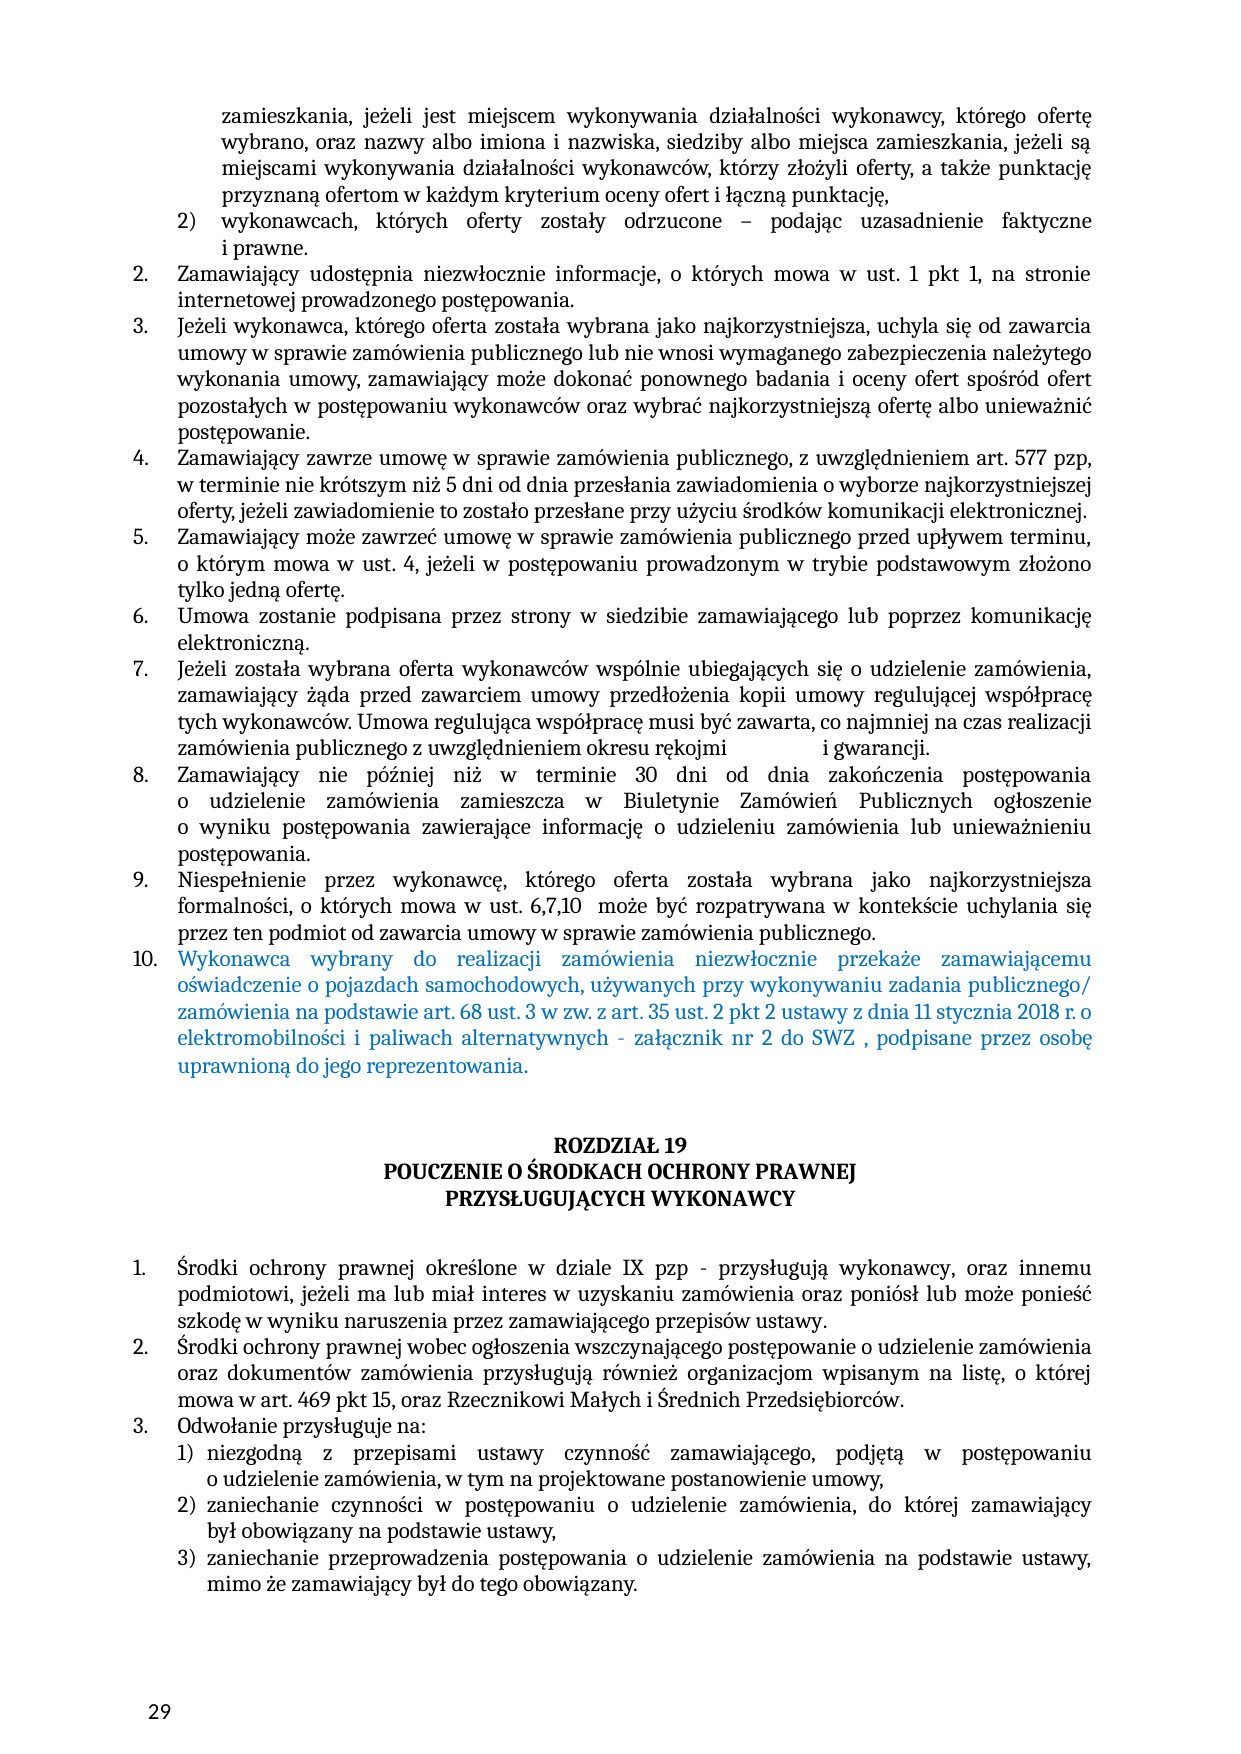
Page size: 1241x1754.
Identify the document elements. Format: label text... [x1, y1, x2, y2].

list Jeżeli została wybrana oferta wykonawców wspólnie ubiegających się o udzielenie zamówienia, zamawiający żąda przed zawarciem umowy przedłożenia kopii umowy regulującej współpracę tych wykonawców. Umowa regulująca współpracę musi być zawarta, co najmniej na czas realizacji zamówienia publicznego z uwzględnieniem okresu rękojmi i gwarancji. [133, 656, 1093, 761]
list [177, 102, 1093, 208]
list Jeżeli wykonawca, którego oferta została wybrana jako najkorzystniejsza, uchyla się od zawarcia umowy w sprawie zamówienia publicznego lub nie wnosi wymaganego zabezpieczenia należytego wykonania umowy, zamawiający może dokonać ponownego badania i oceny ofert spośród ofert pozostałych w postępowaniu wykonawców oraz wybrać najkorzystniejszą ofertę albo unieważnić postępowanie. [133, 313, 1093, 445]
list Zamawiający udostępnia niezwłocznie informacje, o których mowa w ust. 1 pkt 1, na stronie internetowej prowadzonego postępowania. [133, 261, 1093, 313]
list niezgodną z przepisami ustawy czynność zamawiającego, podjętą w postępowaniu o udzielenie zamówienia, w tym na projektowane postanowienie umowy, [177, 1439, 1093, 1492]
list Środki ochrony prawnej wobec ogłoszenia wszczynającego postępowanie o udzielenie zamówienia oraz dokumentów zamówienia przysługują również organizacjom wpisanym na listę, o której mowa w art. 469 pkt 15, oraz Rzecznikowi Małych i Średnich Przedsiębiorców. [133, 1334, 1093, 1413]
list Zamawiający nie później niż w terminie 30 dni od dnia zakończenia postępowania o udzielenie zamówienia zamieszcza w Biuletynie Zamówień Publicznych ogłoszenie o wyniku postępowania zawierające informację o udzieleniu zamówienia lub unieważnieniu postępowania. [133, 761, 1093, 867]
list Środki ochrony prawnej określone w dziale IX pzp - przysługują wykonawcy, oraz innemu podmiotowi, jeżeli ma lub miał interes w uzyskaniu zamówienia oraz poniósł lub może ponieść szkodę w wyniku naruszenia przez zamawiającego przepisów ustawy. [133, 1255, 1093, 1334]
list zaniechanie przeprowadzenia postępowania o udzielenie zamówienia na podstawie ustawy, mimo że zamawiający był do tego obowiązany. [177, 1545, 1093, 1597]
list zaniechanie czynności w postępowaniu o udzielenie zamówienia, do której zamawiający był obowiązany na podstawie ustawy, [177, 1492, 1093, 1545]
text ROZDZIAŁ 19 [148, 1133, 1093, 1159]
list Odwołanie przysługuje na: [133, 1413, 1093, 1439]
list Zamawiający zawrze umowę w sprawie zamówienia publicznego, z uwzględnieniem art. 577 pzp, w terminie nie krótszym niż 5 dni od dnia przesłania zawiadomienia o wyborze najkorzystniejszej oferty, jeżeli zawiadomienie to zostało przesłane przy użyciu środków komunikacji elektronicznej. [133, 445, 1093, 524]
text POUCZENIE O ŚRODKACH OCHRONY PRAWNEJ [148, 1159, 1093, 1185]
text PRZYSŁUGUJĄCYCH WYKONAWCY [148, 1185, 1093, 1212]
list Zamawiający może zawrzeć umowę w sprawie zamówienia publicznego przed upływem terminu, o którym mowa w ust. 4, jeżeli w postępowaniu prowadzonym w trybie podstawowym złożono tylko jedną ofertę. [133, 524, 1093, 603]
list Niespełnienie przez wykonawcę, którego oferta została wybrana jako najkorzystniejsza formalności, o których mowa w ust. 6,7,10 może być rozpatrywana w kontekście uchylania się przez ten podmiot od zawarcia umowy w sprawie zamówienia publicznego. [133, 867, 1093, 946]
list Umowa zostanie podpisana przez strony w siedzibie zamawiającego lub poprzez komunikację elektroniczną. [133, 603, 1093, 656]
list wykonawcach, których oferty zostały odrzucone – podając uzasadnienie faktyczne i prawne. [177, 208, 1093, 261]
list Wykonawca wybrany do realizacji zamówienia niezwłocznie przekaże zamawiającemu oświadczenie o pojazdach samochodowych, używanych przy wykonywaniu zadania publicznego/ zamówienia na podstawie art. 68 ust. 3 w zw. z art. 35 ust. 2 pkt 2 ustawy z dnia 11 stycznia 2018 r. o elektromobilności i paliwach alternatywnych - załącznik nr 2 do SWZ , podpisane przez osobę uprawnioną do jego reprezentowania. [133, 946, 1093, 1080]
